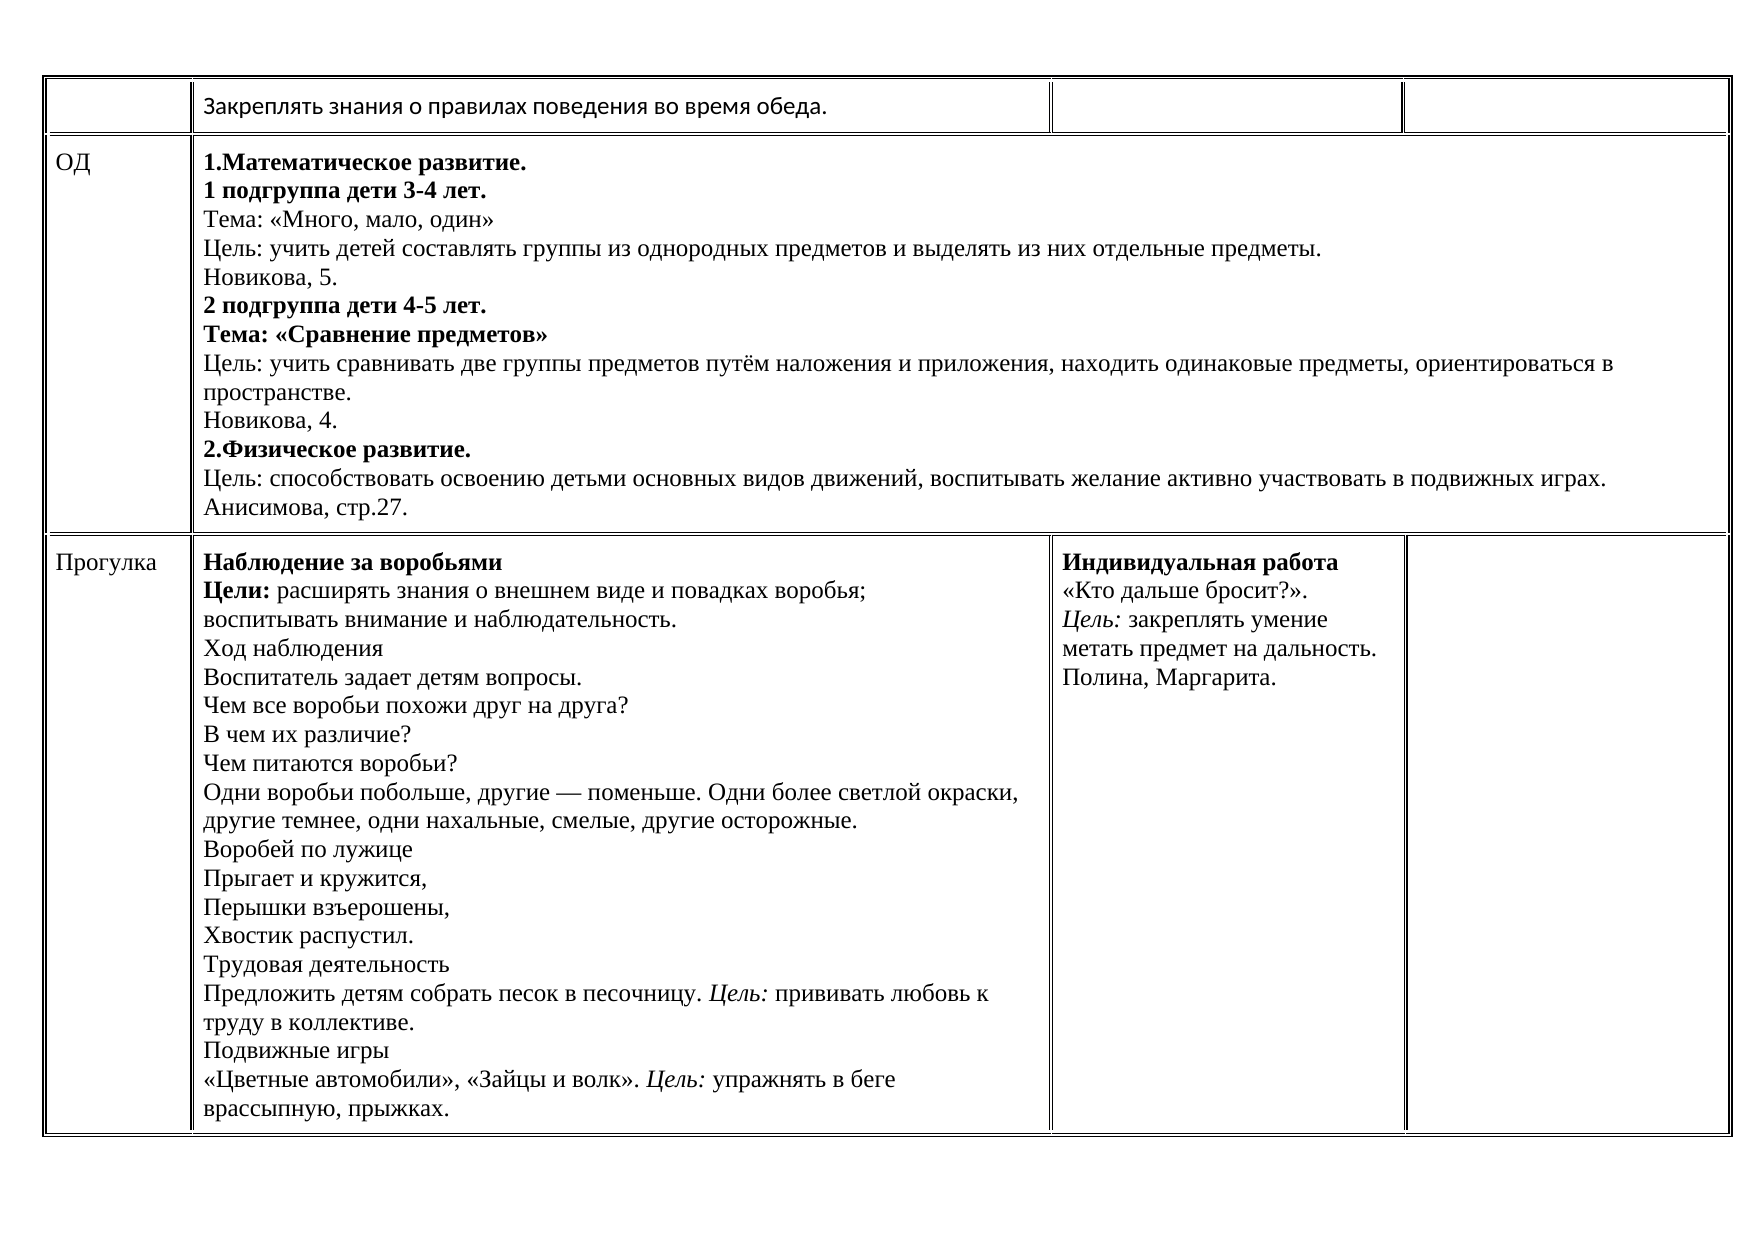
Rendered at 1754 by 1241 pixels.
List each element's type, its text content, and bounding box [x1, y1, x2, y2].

table_cell [1406, 532, 1731, 1133]
table_cell Прогулка [44, 532, 192, 1133]
table_cell Наблюдение за воробьями Цели: расширять знания о внешнем виде и повадках воробья; воспитывать внимание и наблюдательность. Ход наблюдения Воспитатель задает детям вопросы. Чем все воробьи похожи друг на друга? В чем их различие? Чем питаются воробьи? Одни воробьи побольше, другие — поменьше. Одни более светлой окраски, другие темнее, одни нахальные, смелые, другие осторожные. Воробей по лужице Прыгает и кружится, Перышки взъерошены, Хвостик распустил. Трудовая деятельность Предложить детям собрать песок в песочницу. Цель: прививать любовь к труду в коллективе. Подвижные игры «Цветные автомобили», «Зайцы и волк». Цель: упражнять в беге врассыпную, прыжках. [192, 533, 1051, 1133]
table_cell Утро [47, 79, 192, 132]
table_cell ОД [44, 132, 192, 532]
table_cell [192, 79, 1051, 132]
table_cell Индивидуальная работа «Кто дальше бросит?». Цель: закреплять умение метать предмет на дальность. Полина, Маргарита. [1051, 533, 1406, 1133]
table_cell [1403, 79, 1728, 132]
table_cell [1051, 79, 1403, 132]
table_cell 1.Математическое развитие. 1 подгруппа дети 3-4 лет. Тема: «Много, мало, один» Цель: учить детей составлять группы из однородных предметов и выделять из них отдельные предметы. Новикова, 5. 2 подгруппа дети 4-5 лет. Тема: «Сравнение предметов» Цель: учить сравнивать две группы предметов путём наложения и приложения, находить одинаковые предметы, ориентироваться в пространстве. Новикова, 4. 2.Физическое развитие. Цель: способствовать освоению детьми основных видов движений, воспитывать желание активно участвовать в подвижных играх. Анисимова, стр.27. [192, 132, 1731, 532]
